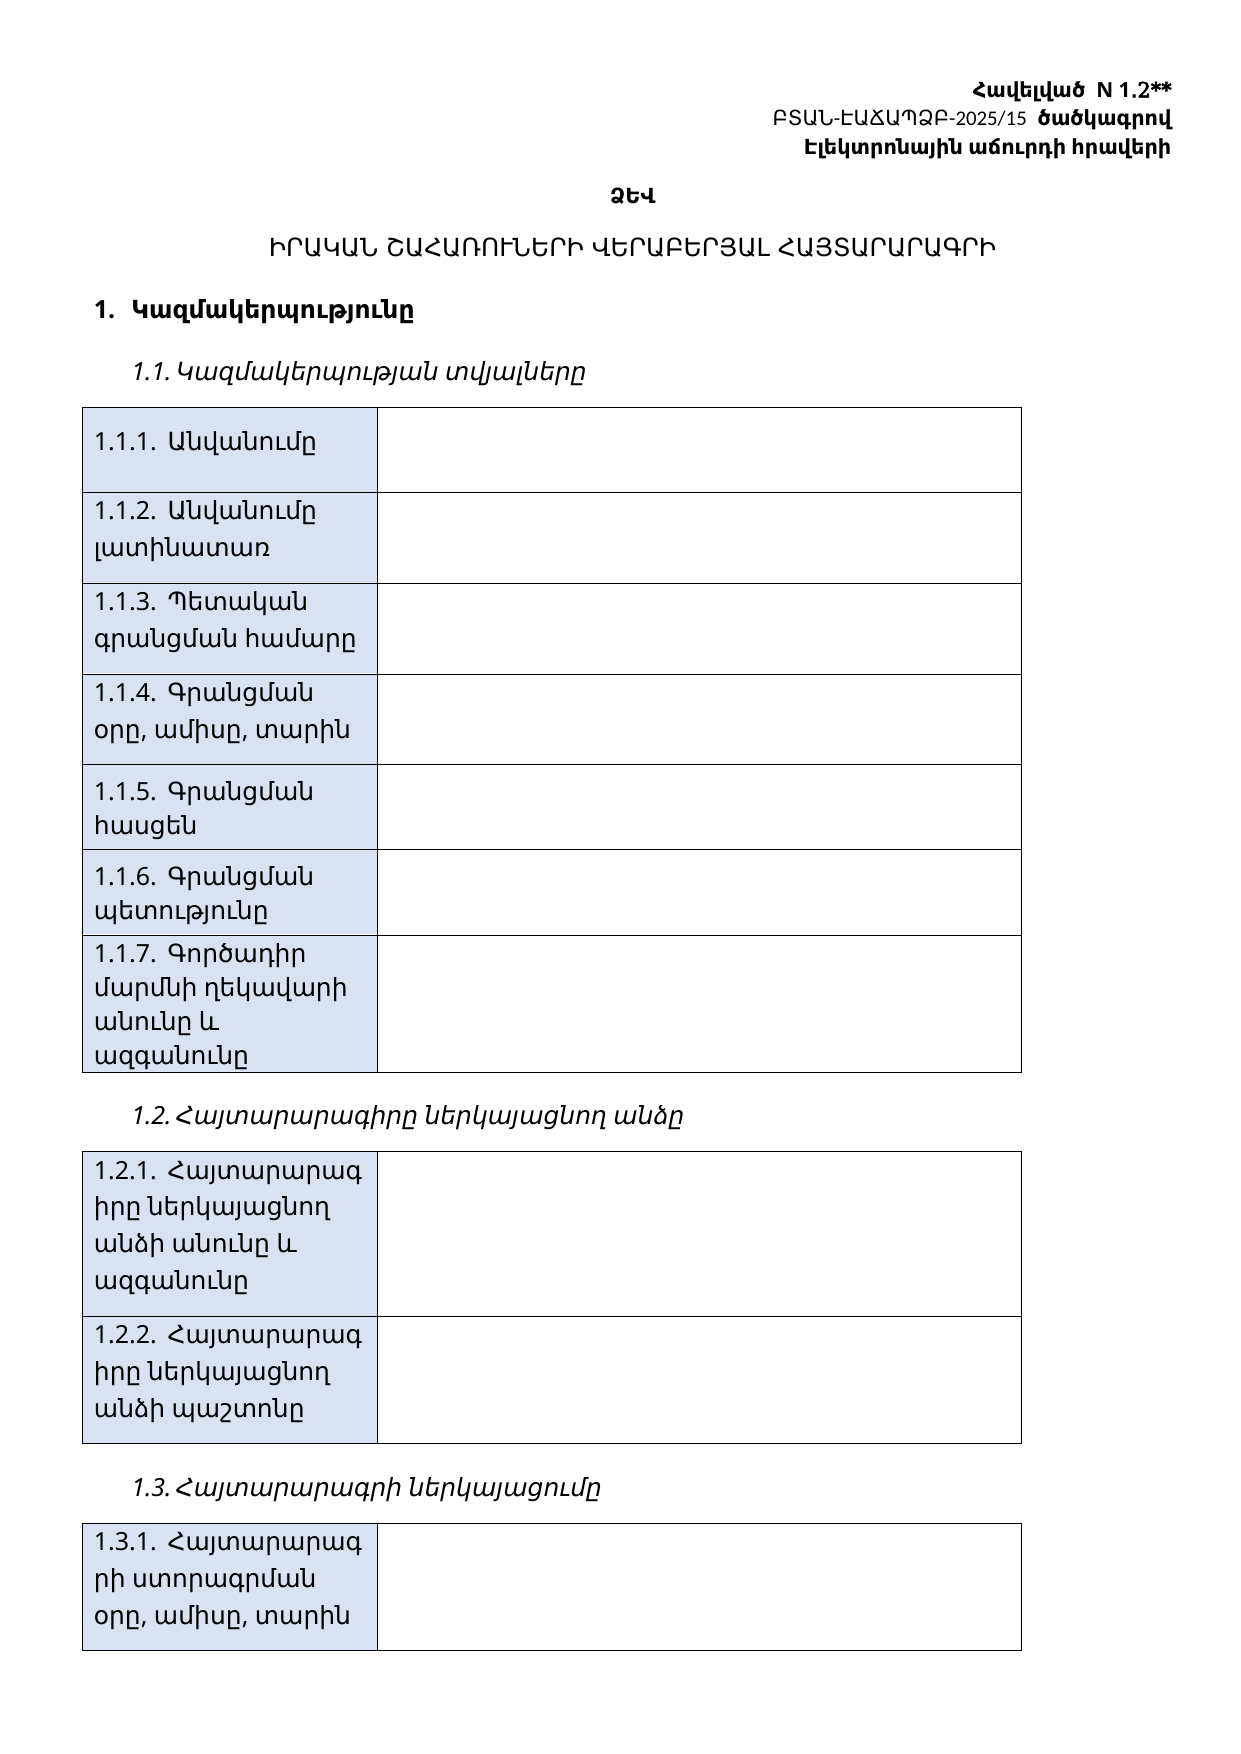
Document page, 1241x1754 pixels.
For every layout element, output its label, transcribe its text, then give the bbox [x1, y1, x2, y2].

list Հայտարարագրի ներկայացումը [131, 1469, 1171, 1503]
table_header Հայտարարագրի ստորագրման օրը, ամիսը, տարին [83, 1524, 377, 1650]
table_cell Հայտարարագիրը ներկայացնող անձի պաշտոնը [83, 1317, 377, 1443]
text Հավելված N 1․2** [94, 75, 1171, 103]
text ԻՐԱԿԱՆ ՇԱՀԱՌՈՒՆԵՐԻ ՎԵՐԱԲԵՐՅԱԼ ՀԱՅՏԱՐԱՐԱԳՐԻ [94, 233, 1171, 262]
table_cell [378, 584, 1021, 673]
text ՁԵՎ [94, 184, 1171, 209]
table_cell [378, 936, 1021, 1072]
table_cell Գրանցման պետությունը [83, 850, 377, 934]
list Կազմակերպության տվյալները [131, 353, 1171, 387]
table_cell [378, 850, 1021, 934]
text Էլեկտրոնային աճուրդի հրավերի [94, 132, 1171, 160]
table_header Անվանումը [83, 408, 377, 492]
table_cell Անվանումը լատինատառ [83, 493, 377, 583]
table_cell Պետական գրանցման համարը [83, 584, 377, 673]
table_cell Գործադիր մարմնի ղեկավարի անունը և ազգանունը [83, 936, 377, 1072]
table_cell [378, 765, 1021, 849]
table_cell [378, 493, 1021, 583]
table_cell Գրանցման օրը, ամիսը, տարին [83, 675, 377, 764]
table_header Հայտարարագիրը ներկայացնող անձի անունը և ազգանունը [83, 1152, 377, 1316]
text ԲՏԱՆ-ԷԱՃԱՊՁԲ-2025/15 ծածկագրով [94, 103, 1171, 132]
table_cell [378, 675, 1021, 764]
table_cell Գրանցման հասցեն [83, 765, 377, 849]
table_cell [378, 1317, 1021, 1443]
table_header [378, 1524, 1021, 1650]
list Կազմակերպությունը [94, 291, 1171, 326]
list Հայտարարագիրը ներկայացնող անձը [131, 1098, 1171, 1132]
table_header [378, 408, 1021, 492]
table_header [378, 1152, 1021, 1316]
